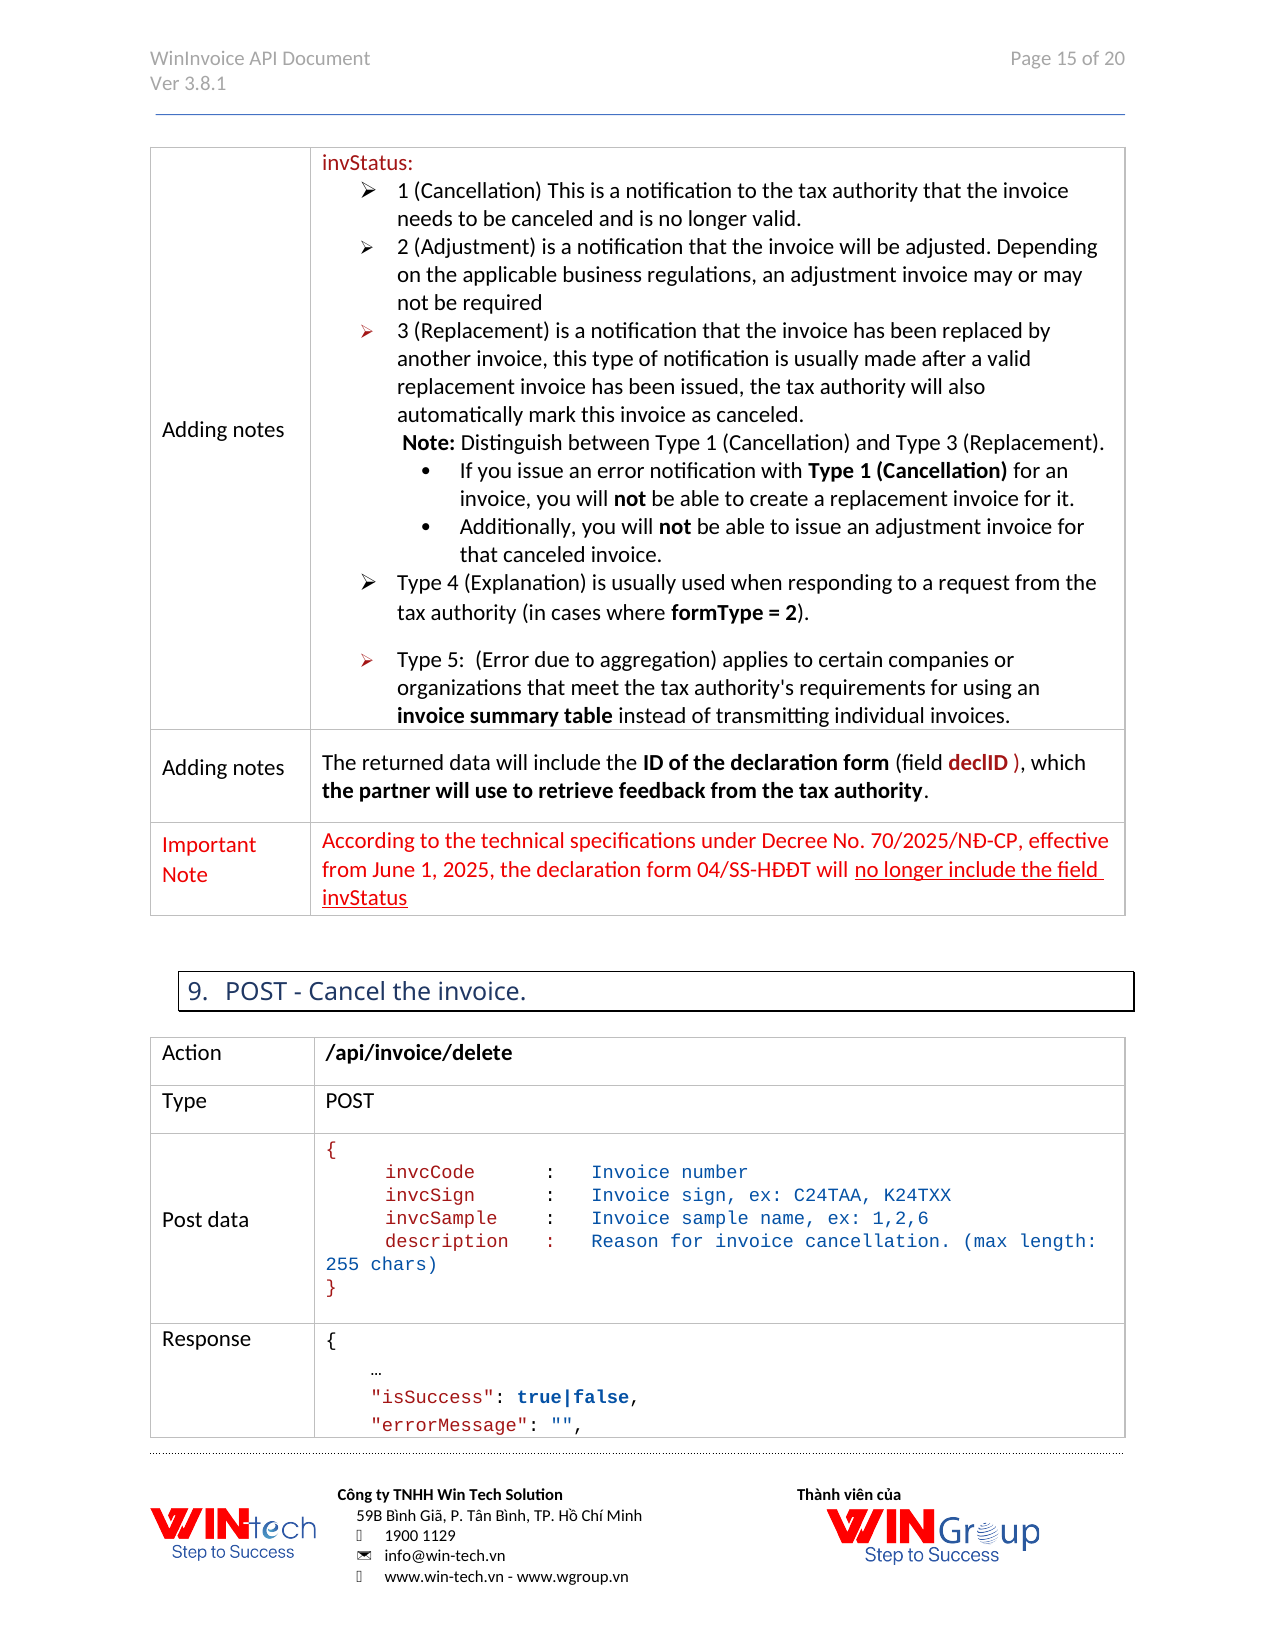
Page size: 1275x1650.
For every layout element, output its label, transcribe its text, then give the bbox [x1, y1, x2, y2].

table_cell POST [315, 1086, 1124, 1133]
table_header /api/invoice/delete [315, 1038, 1124, 1085]
picture [826, 1509, 1040, 1565]
table_cell Type [151, 1086, 314, 1133]
table_cell Post data [151, 1134, 314, 1323]
table_cell Response [151, 1324, 314, 1437]
table_cell { invcCode : Invoice number invcSign : Invoice sign, ex: C24TAA, K24TXX invcSample : Invoice sample name, ex: 1,2,6 description : Reason for invoice cancellation. (max length: 255 chars) } [315, 1134, 1124, 1323]
table_cell invStatus: 1 (Cancellation) This is a notification to the tax authority that the invoice needs to be canceled and is no longer valid. 2 (Adjustment) is a notification that the invoice will be adjusted. Depending on the applicable business regulations, an adjustment invoice may or may not be required 3 (Replacement) is a notification that the invoice has been replaced by another invoice, this type of notification is usually made after a valid replacement invoice has been issued, the tax authority will also automatically mark this invoice as canceled. Note: Distinguish between Type 1 (Cancellation) and Type 3 (Replacement). If you issue an error notification with Type 1 (Cancellation) for an invoice, you will not be able to create a replacement invoice for it. Additionally, you will not be able to issue an adjustment invoice for that canceled invoice. Type 4 (Explanation) is usually used when responding to a request from the tax authority (in cases where formType = 2). Type 5: (Error due to aggregation) applies to certain companies or organizations that meet the tax authority's requirements for using an invoice summary table instead of transmitting individual invoices. [311, 148, 1124, 729]
table_cell According to the technical specifications under Decree No. 70/2025/NĐ-CP, effective from June 1, 2025, the declaration form 04/SS-HĐĐT will no longer include the field invStatus [311, 823, 1124, 914]
subtitle POST - Cancel the invoice. [179, 972, 1133, 1010]
picture [150, 1508, 316, 1561]
table_cell Adding notes [151, 148, 310, 729]
table_cell Important Note [151, 823, 310, 914]
table_cell Adding notes [151, 730, 310, 822]
table_cell The returned data will include the ID of the declaration form (field declID ), which the partner will use to retrieve feedback from the tax authority. [311, 730, 1124, 822]
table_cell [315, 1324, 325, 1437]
table_header Action [151, 1038, 314, 1085]
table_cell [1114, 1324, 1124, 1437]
